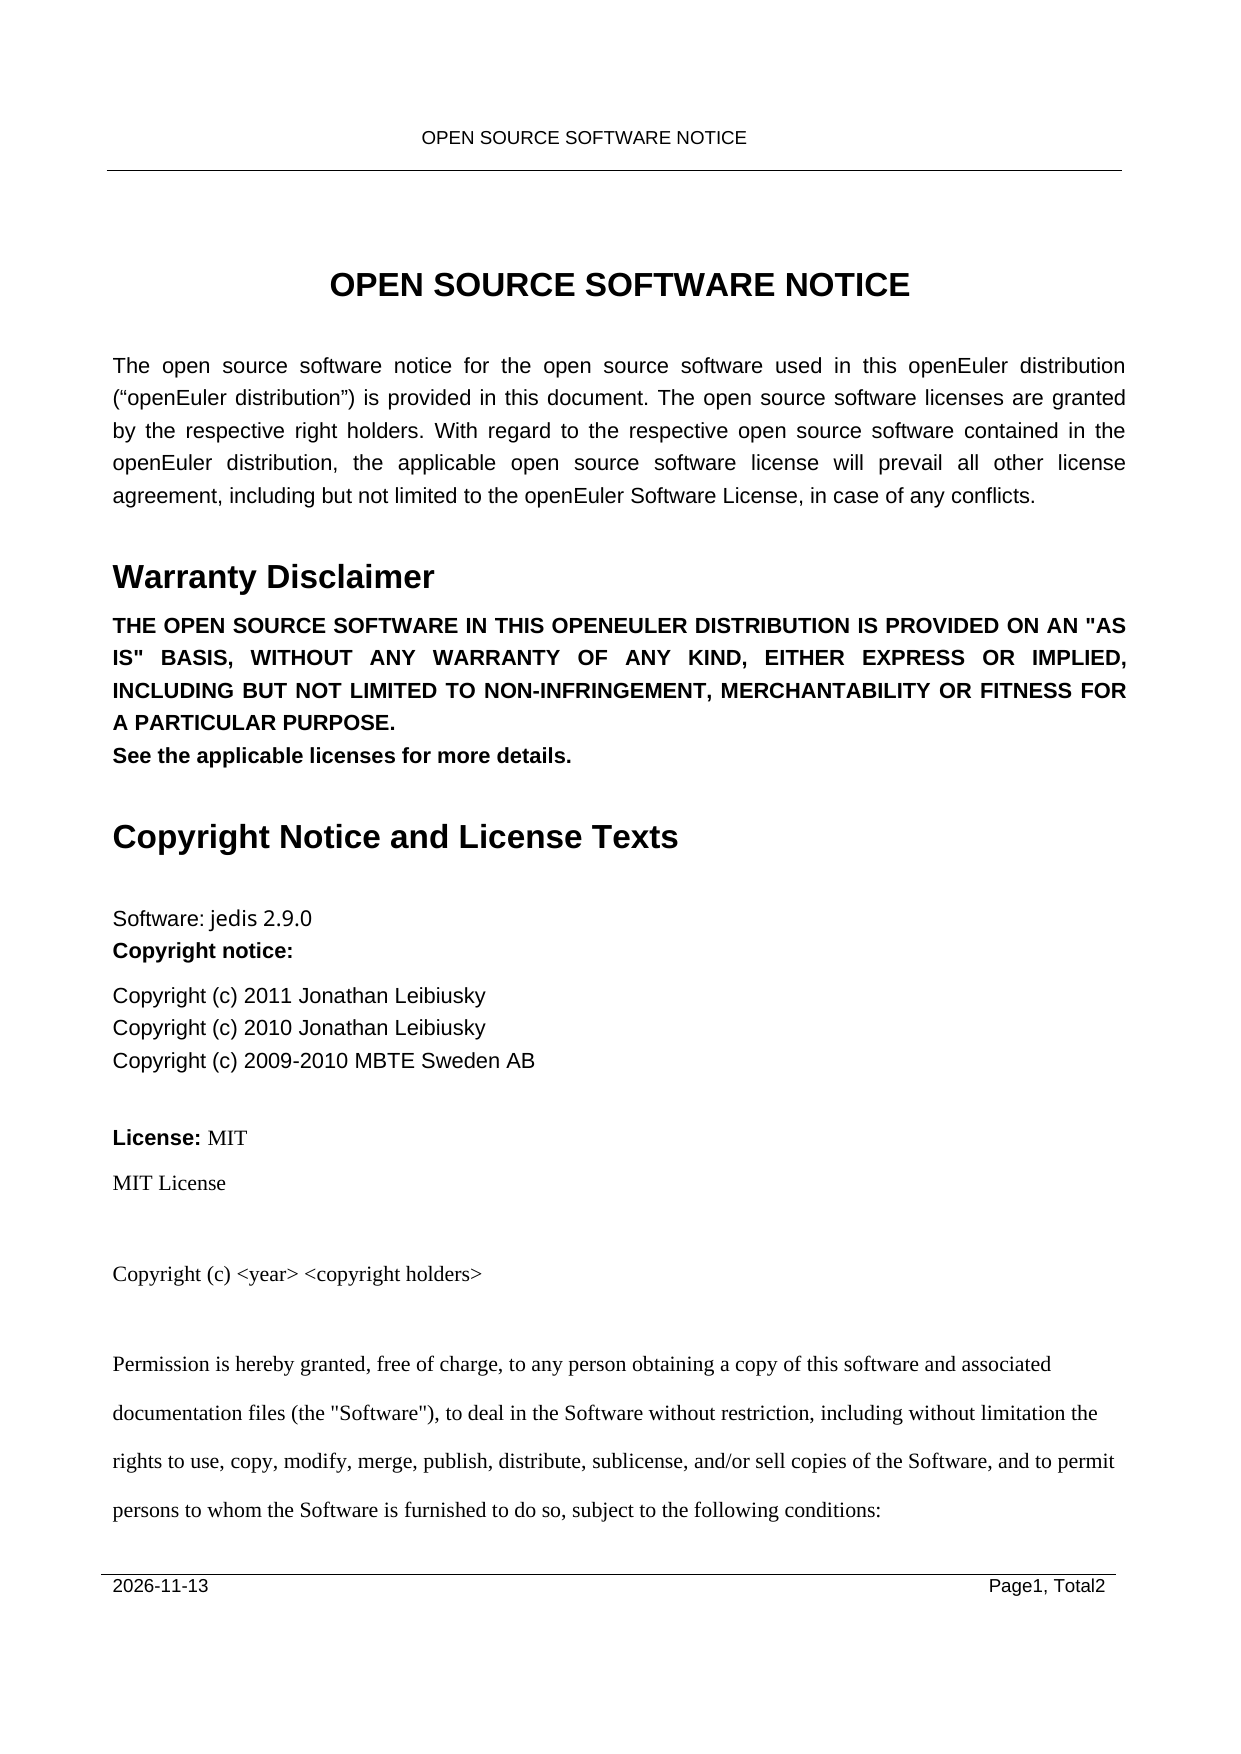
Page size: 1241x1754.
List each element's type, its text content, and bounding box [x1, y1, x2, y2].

text THE OPEN SOURCE SOFTWARE IN THIS OPENEULER DISTRIBUTION IS PROVIDED ON AN "AS IS" BASIS, WITHOUT ANY WARRANTY OF ANY KIND, EITHER EXPRESS OR IMPLIED, INCLUDING BUT NOT LIMITED TO NON-INFRINGEMENT, MERCHANTABILITY OR FITNESS FOR A PARTICULAR PURPOSE. See the applicable licenses for more details. [112, 609, 1128, 771]
text Copyright (c) 2011 Jonathan Leibiusky [112, 979, 1128, 1012]
text Warranty Disclaimer [112, 544, 1128, 609]
text License: MIT [112, 1122, 1128, 1154]
text Copyright (c) <year> <copyright holders> [112, 1257, 1128, 1289]
text MIT License [112, 1167, 1128, 1199]
text Copyright Notice and License Texts [112, 804, 1128, 869]
text Permission is hereby granted, free of charge, to any person obtaining a copy of this software and associated documentation files (the "Software"), to deal in the Software without restriction, including without limitation the rights to use, copy, modify, merge, publish, distribute, sublicense, and/or sell copies of the Software, and to permit persons to whom the Software is furnished to do so, subject to the following conditions: [112, 1347, 1128, 1526]
text Copyright notice: [112, 934, 1128, 966]
text Copyright (c) 2010 Jonathan Leibiusky [112, 1012, 1128, 1044]
text Copyright (c) 2009-2010 MBTE Sweden AB [112, 1044, 1128, 1077]
text OPEN SOURCE SOFTWARE NOTICE [112, 251, 1128, 316]
text Software: jedis 2.9.0 [112, 901, 1128, 934]
text The open source software notice for the open source software used in this openEuler distribution (“openEuler distribution”) is provided in this document. The open source software licenses are granted by the respective right holders. With regard to the respective open source software contained in the openEuler distribution, the applicable open source software license will prevail all other license agreement, including but not limited to the openEuler Software License, in case of any conflicts. [112, 349, 1128, 511]
